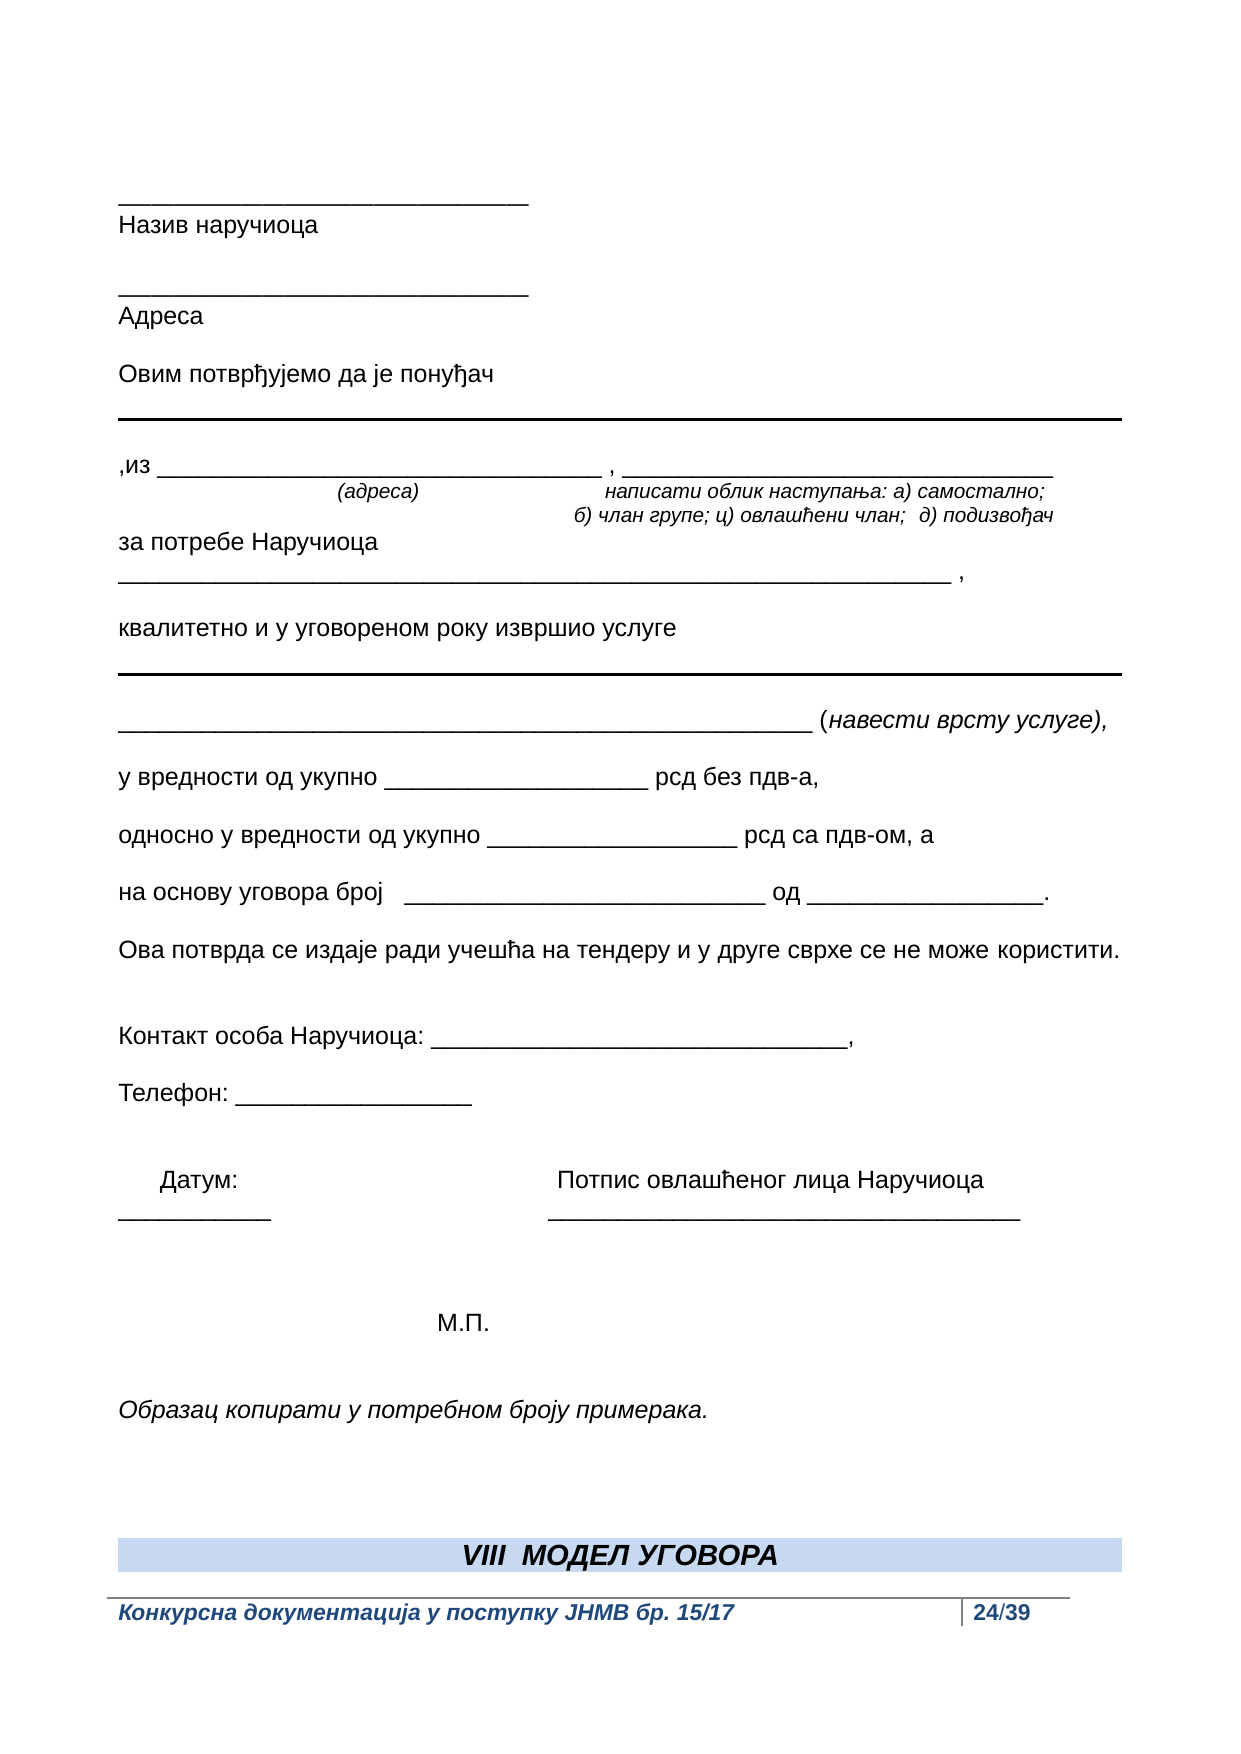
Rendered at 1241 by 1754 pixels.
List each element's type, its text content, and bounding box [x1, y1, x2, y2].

text ,из ________________________________ , _______________________________ [118, 450, 1122, 479]
text Датум: Потпис овлашћеног лица Наручиоца [118, 1164, 1122, 1193]
text _____________________________________ [118, 176, 1122, 210]
text Ова потврда се издаје ради учешћа на тендеру и у друге сврхе се не може користити. [118, 934, 1122, 963]
text односно у вредности од укупно __________________ рсд са пдв-ом, а [118, 819, 1122, 848]
text Назив наручиоца [118, 210, 1122, 238]
text за потребе Наручиоца [118, 527, 1122, 556]
text VIII МОДЕЛ УГОВОРА [118, 1538, 1122, 1572]
text __________________________________________________ (навести врсту услуге), [118, 704, 1122, 733]
text на основу уговора број __________________________ од _________________. [118, 877, 1122, 906]
text ___________ __________________________________ [118, 1193, 1122, 1222]
text Образац копирати у потребном броју примерака. [118, 1394, 1122, 1423]
text Овим потврђујемо да је понуђач [118, 359, 1122, 387]
text квалитетно и у уговореном року извршио услуге [118, 613, 1122, 642]
text _____________________________________ [118, 267, 1122, 301]
text у вредности од укупно ___________________ рсд без пдв-а, [118, 762, 1122, 791]
text М.П. [118, 1308, 1122, 1337]
text Телефон: _________________ [118, 1078, 1122, 1107]
text ____________________________________________________________ , [118, 556, 1122, 584]
text б) члан групе; ц) овлашћени члан; д) подизвођач [118, 503, 1122, 527]
text (адреса) написати облик наступања: а) самостално; [118, 479, 1122, 503]
text Адреса [118, 301, 1122, 330]
text Контакт особа Наручиоца: ______________________________, [118, 1021, 1122, 1049]
